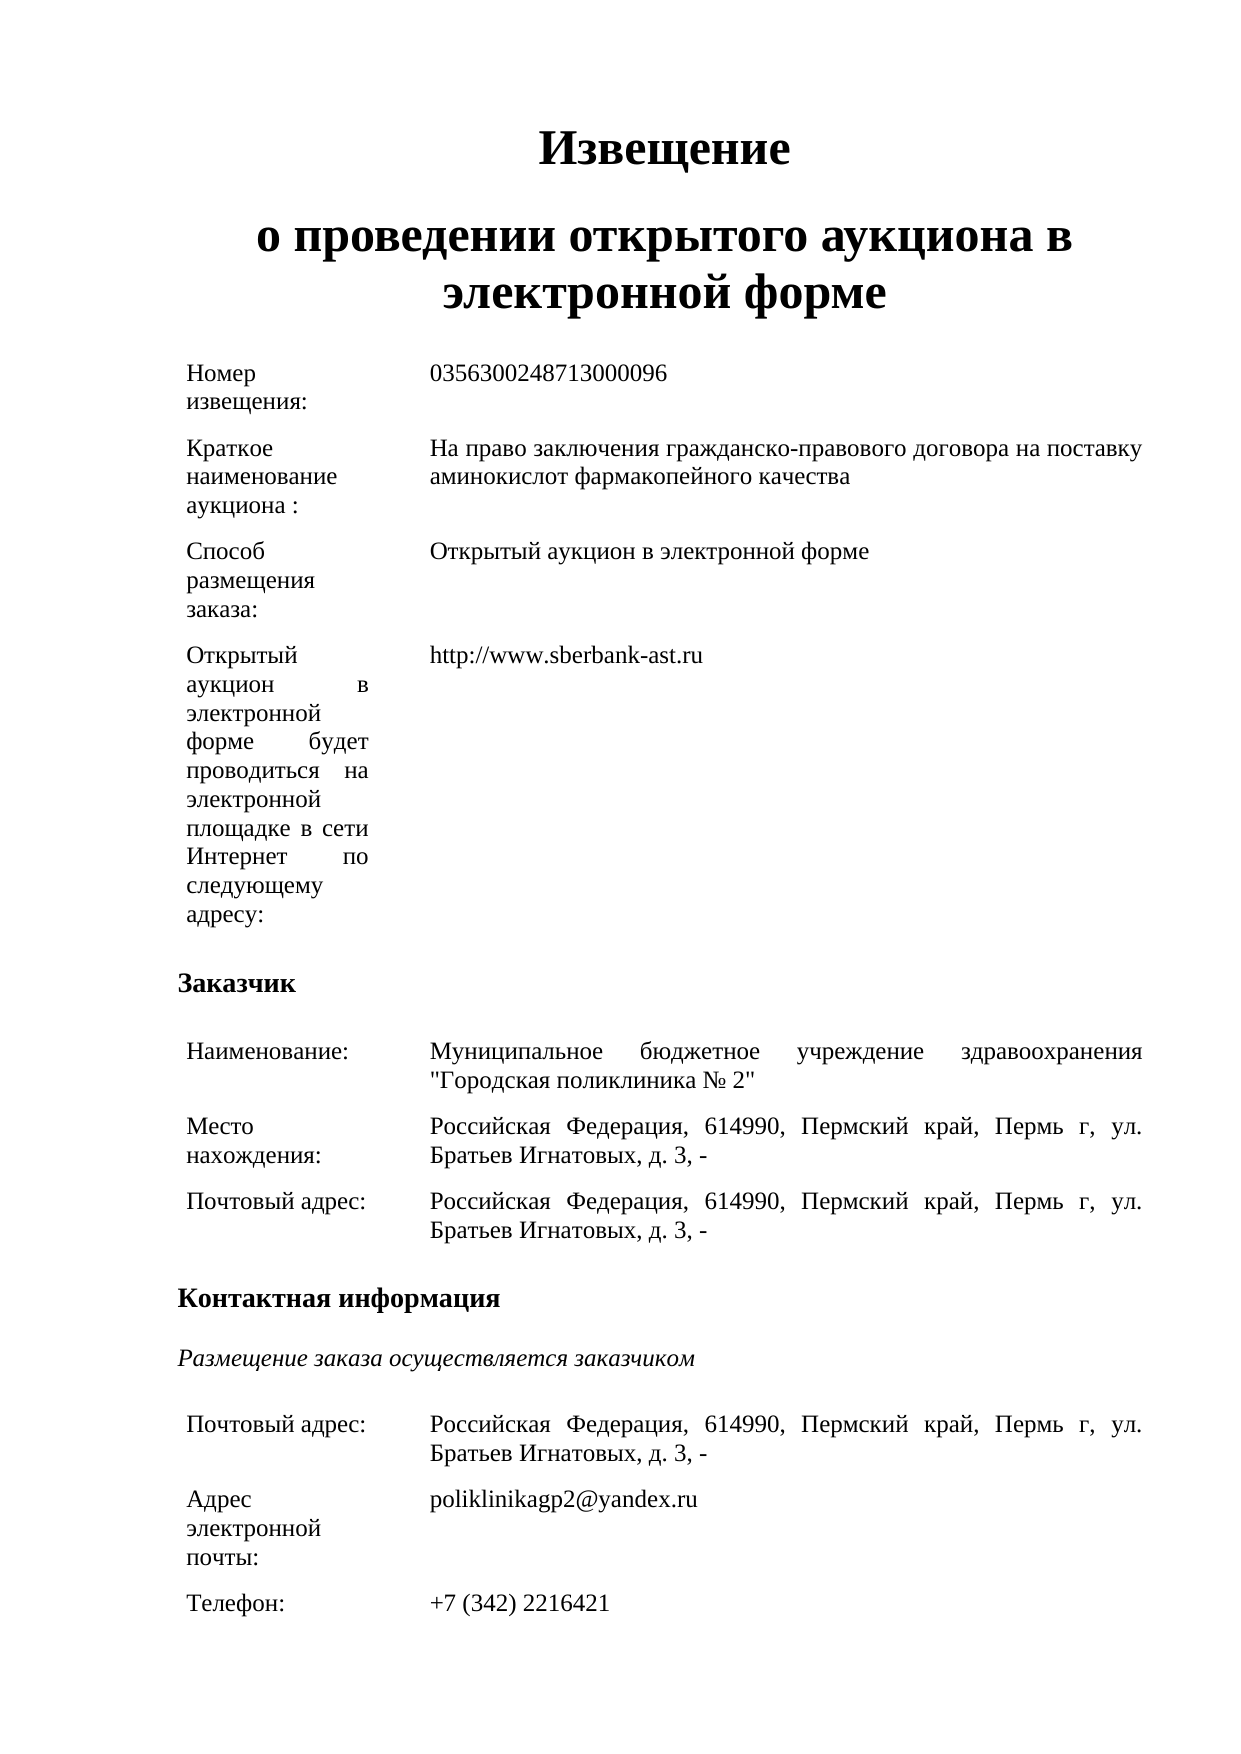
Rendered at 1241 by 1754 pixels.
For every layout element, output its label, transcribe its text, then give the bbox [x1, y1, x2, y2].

table_header 0356300248713000096 [421, 349, 1152, 424]
text о проведении открытого аукциона в электронной форме [177, 205, 1152, 320]
table_cell Место нахождения: [177, 1102, 421, 1177]
table_cell Почтовый адрес: [177, 1177, 421, 1252]
table_cell http://www.sberbank-ast.ru [421, 631, 1152, 936]
table_cell Краткое наименование аукциона : [177, 424, 421, 528]
table_header Муниципальное бюджетное учреждение здравоохранения "Городская поликлиника № 2" [421, 1027, 1152, 1102]
table_header Номер извещения: [177, 349, 421, 424]
table_cell Адрес электронной почты: [177, 1476, 421, 1579]
table_header Российская Федерация, 614990, Пермский край, Пермь г, ул. Братьев Игнатовых, д. 3, - [421, 1401, 1152, 1476]
table_cell Российская Федерация, 614990, Пермский край, Пермь г, ул. Братьев Игнатовых, д. 3, - [421, 1102, 1152, 1177]
table_cell Открытый аукцион в электронной форме [421, 528, 1152, 631]
table_cell Способ размещения заказа: [177, 528, 421, 631]
table_cell +7 (342) 2216421 [421, 1580, 1152, 1626]
table_cell Российская Федерация, 614990, Пермский край, Пермь г, ул. Братьев Игнатовых, д. 3, - [421, 1177, 1152, 1252]
text Контактная информация [177, 1281, 1152, 1314]
table_cell Открытый аукцион в электронной форме будет проводиться на электронной площадке в сети Интернет по следующему адресу: [177, 631, 421, 936]
text Размещение заказа осуществляется заказчиком [177, 1343, 1152, 1372]
table_cell poliklinikagp2@yandex.ru [421, 1476, 1152, 1579]
table_cell Телефон: [177, 1580, 421, 1626]
text Извещение [177, 118, 1152, 176]
text Заказчик [177, 966, 1152, 998]
table_header Наименование: [177, 1027, 421, 1102]
table_header Почтовый адрес: [177, 1401, 421, 1476]
table_cell На право заключения гражданско-правового договора на поставку аминокислот фармакопейного качества [421, 424, 1152, 528]
